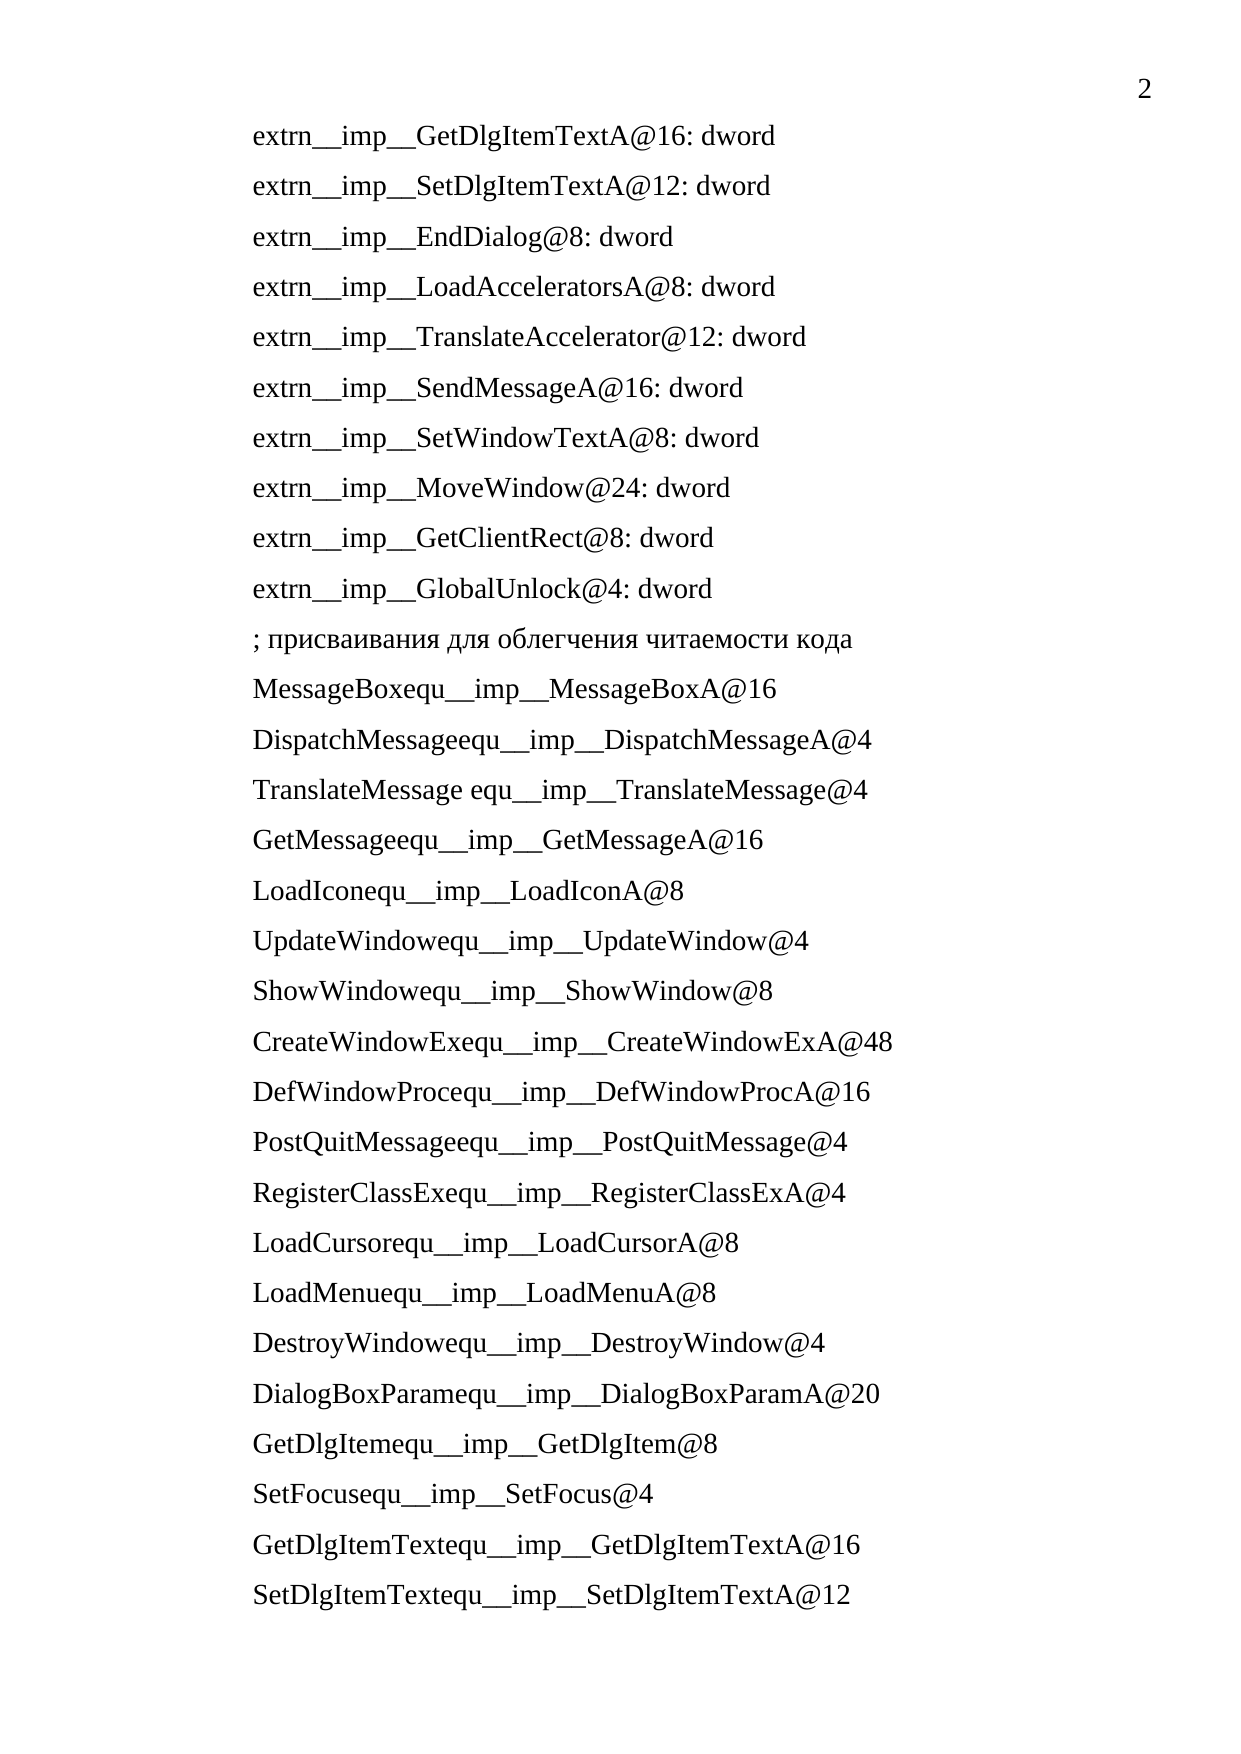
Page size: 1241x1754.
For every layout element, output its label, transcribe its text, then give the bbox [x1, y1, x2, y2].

text LoadCursorequ__imp__LoadCursorA@8 [177, 1225, 1152, 1258]
text LoadMenuequ__imp__LoadMenuA@8 [177, 1275, 1152, 1309]
text GetMessageequ__imp__GetMessageA@16 [177, 822, 1152, 856]
text GetDlgItemequ__imp__GetDlgItem@8 [177, 1426, 1152, 1460]
text CreateWindowExequ__imp__CreateWindowExA@48 [177, 1024, 1152, 1057]
text DestroyWindowequ__imp__DestroyWindow@4 [177, 1326, 1152, 1359]
text DispatchMessageequ__imp__DispatchMessageA@4 [177, 722, 1152, 755]
text SetFocusequ__imp__SetFocus@4 [177, 1477, 1152, 1510]
text LoadIconequ__imp__LoadIconA@8 [177, 873, 1152, 906]
text UpdateWindowequ__imp__UpdateWindow@4 [177, 923, 1152, 957]
text RegisterClassExequ__imp__RegisterClassExA@4 [177, 1175, 1152, 1208]
text extrn__imp__GlobalUnlock@4: dword [177, 571, 1152, 604]
text ShowWindowequ__imp__ShowWindow@8 [177, 973, 1152, 1007]
text TranslateMessage equ__imp__TranslateMessage@4 [177, 772, 1152, 806]
text extrn__imp__LoadAcceleratorsA@8: dword [177, 269, 1152, 303]
text SetDlgItemTextequ__imp__SetDlgItemTextA@12 [177, 1577, 1152, 1611]
text extrn__imp__MoveWindow@24: dword [177, 470, 1152, 504]
text extrn__imp__SendMessageA@16: dword [177, 370, 1152, 403]
text extrn__imp__GetDlgItemTextA@16: dword [177, 118, 1152, 152]
text PostQuitMessageequ__imp__PostQuitMessage@4 [177, 1124, 1152, 1158]
text extrn__imp__SetDlgItemTextA@12: dword [177, 168, 1152, 202]
text GetDlgItemTextequ__imp__GetDlgItemTextA@16 [177, 1527, 1152, 1560]
text extrn__imp__TranslateAccelerator@12: dword [177, 319, 1152, 353]
text DefWindowProcequ__imp__DefWindowProcA@16 [177, 1074, 1152, 1108]
text DialogBoxParamequ__imp__DialogBoxParamA@20 [177, 1376, 1152, 1409]
text extrn__imp__GetClientRect@8: dword [177, 521, 1152, 554]
text MessageBoxequ__imp__MessageBoxA@16 [177, 672, 1152, 705]
text ; присваивания для облегчения читаемости кода [177, 621, 1152, 655]
text extrn__imp__SetWindowTextA@8: dword [177, 420, 1152, 453]
text extrn__imp__EndDialog@8: dword [177, 219, 1152, 252]
